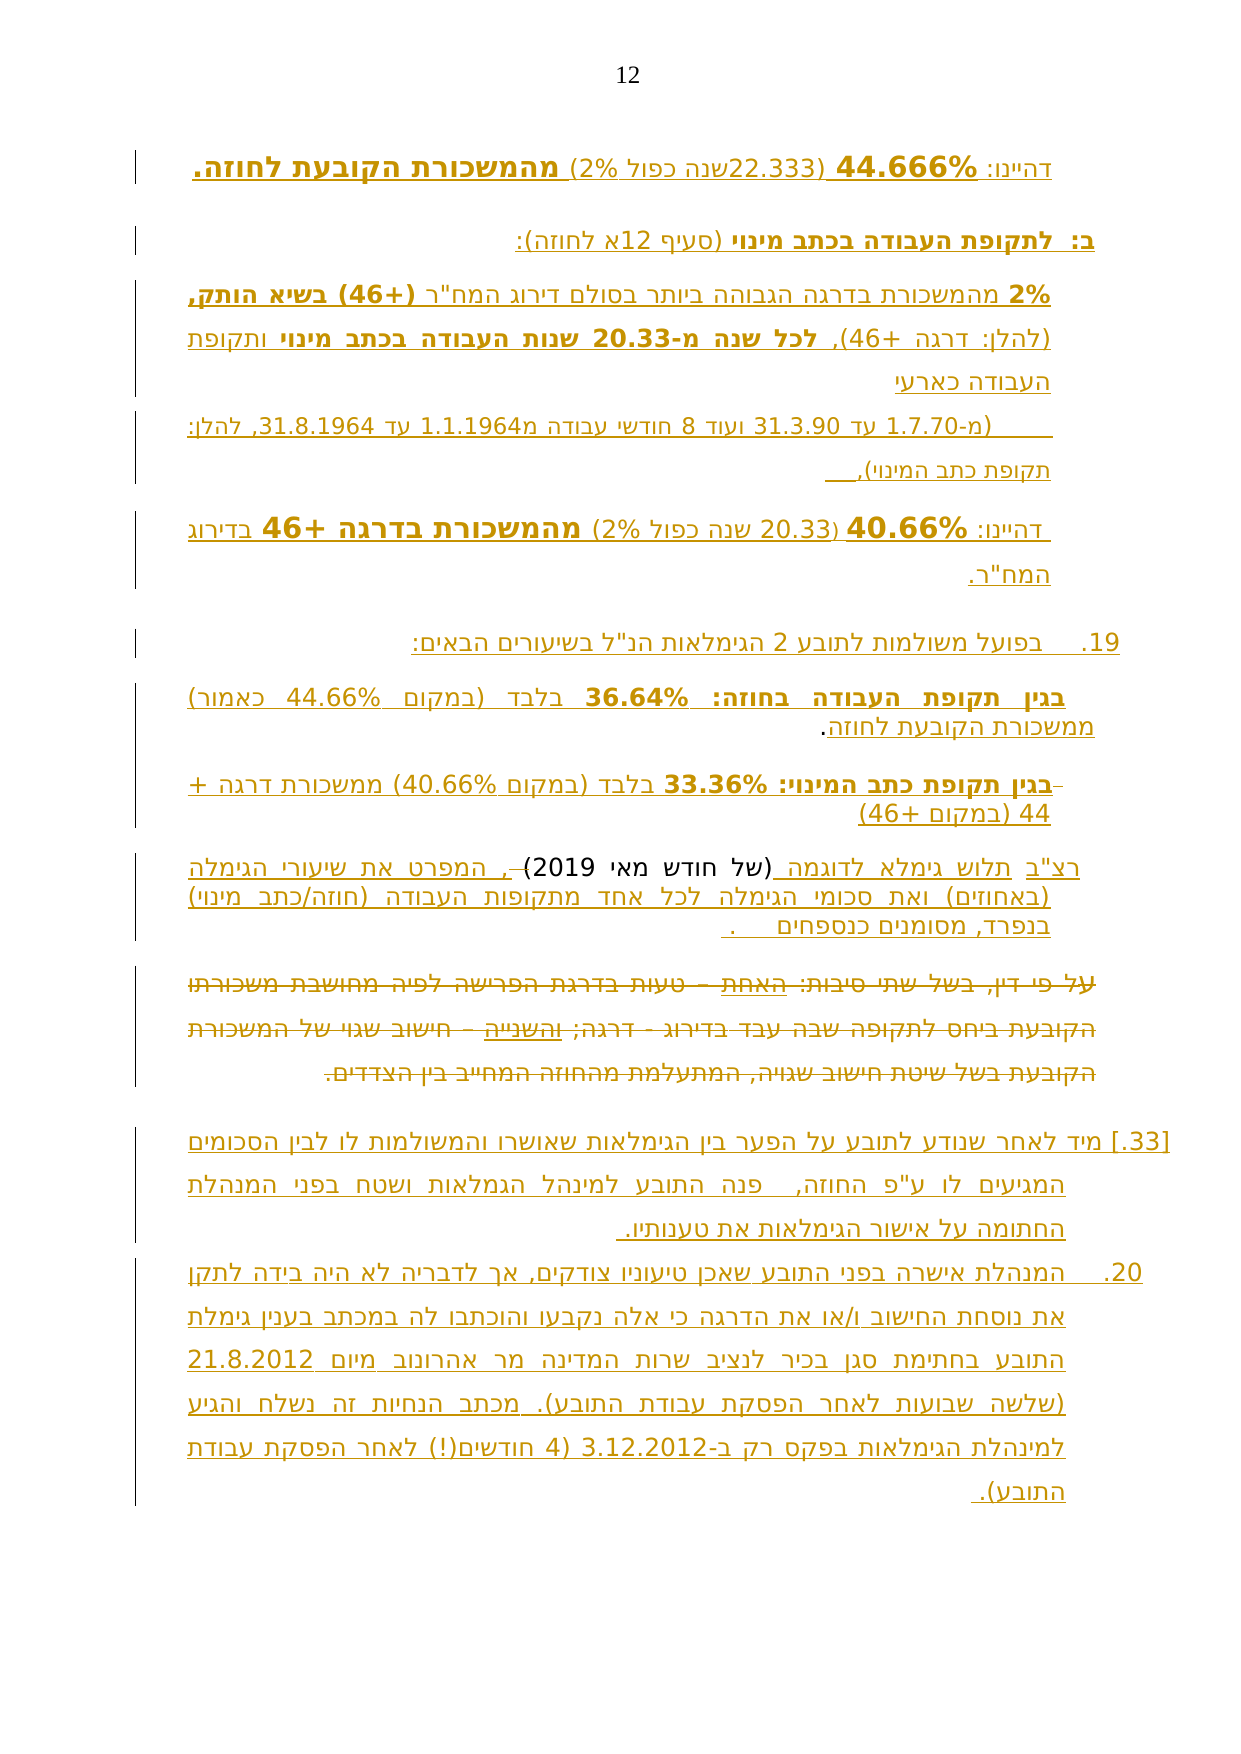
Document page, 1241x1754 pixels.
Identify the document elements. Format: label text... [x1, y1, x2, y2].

list (של חודש מאי 2019) [187, 853, 1080, 941]
list . [187, 683, 1095, 741]
